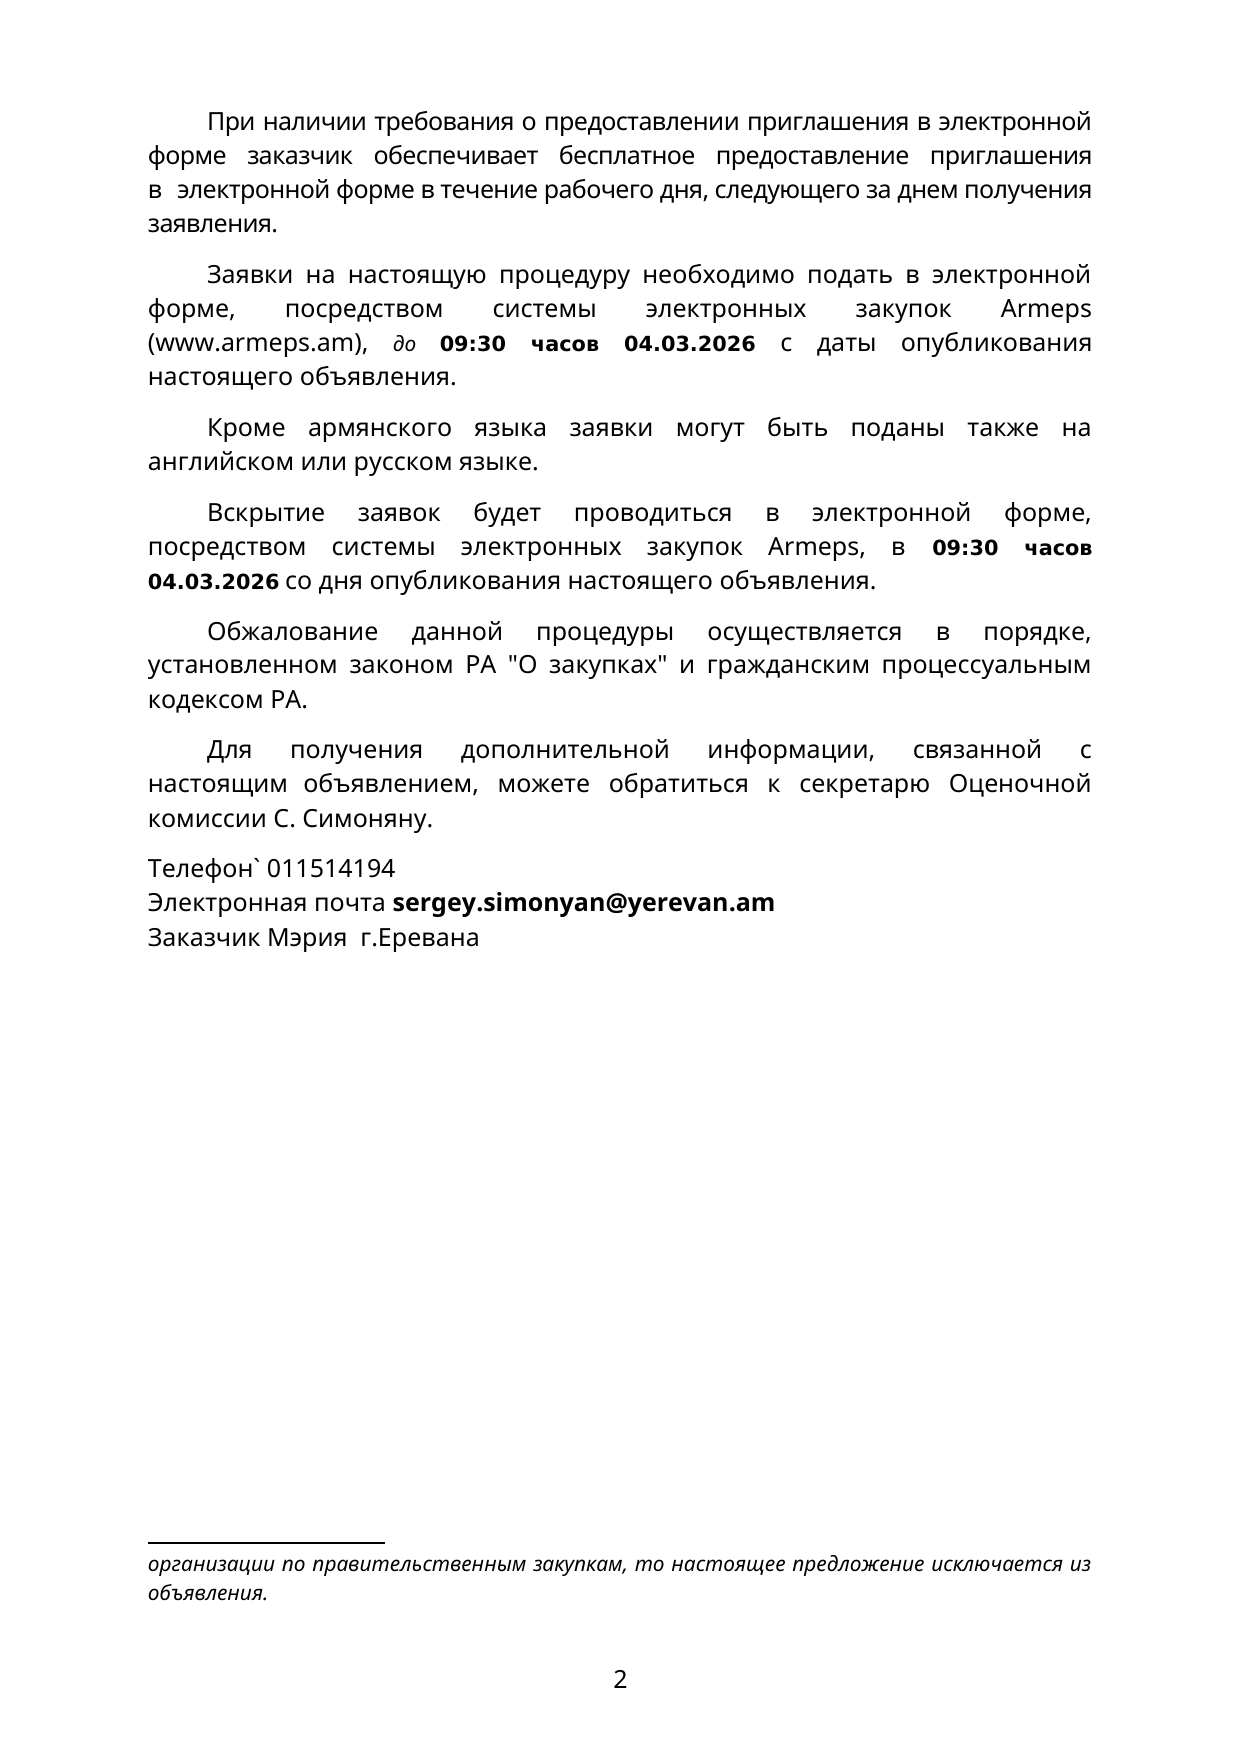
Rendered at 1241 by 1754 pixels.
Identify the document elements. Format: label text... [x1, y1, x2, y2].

text Вскрытие заявок будет проводиться в электронной форме, посредством системы электронных закупок Armeps, в 09:30 часов 04.03.2026 со дня опубликования настоящего объявления. [148, 494, 1092, 596]
text Для получения дополнительной информации, связанной с настоящим объявлением, можете обратиться к секретарю Оценочной комиссии С. Симоняну. [148, 732, 1092, 834]
text Электронная почта sergey.simonyan@yerevan.am [148, 885, 1092, 919]
text Заказчик Мэрия г.Еревана [148, 919, 1092, 953]
text Кроме армянского языка заявки могут быть поданы также на английском или русском языке. [148, 409, 1092, 478]
text Обжалование данной процедуры осуществляется в порядке, установленном законом РА "О закупках" и гражданским процессуальным кодексом РА. [148, 613, 1092, 715]
text Заявки на настоящую процедуру необходимо подать в электронной форме, посредством системы электронных закупок Armeps (www.armeps.am), до 09:30 часов 04.03.2026 с даты опубликования настоящего объявления. [148, 257, 1092, 393]
text При наличии требования о предоставлении приглашения в электронной форме заказчик обеспечивает бесплатное предоставление приглашения в электронной форме в течение рабочего дня, следующего за днем получения заявления. [148, 103, 1092, 240]
text Телефон` 011514194 [148, 851, 1092, 885]
